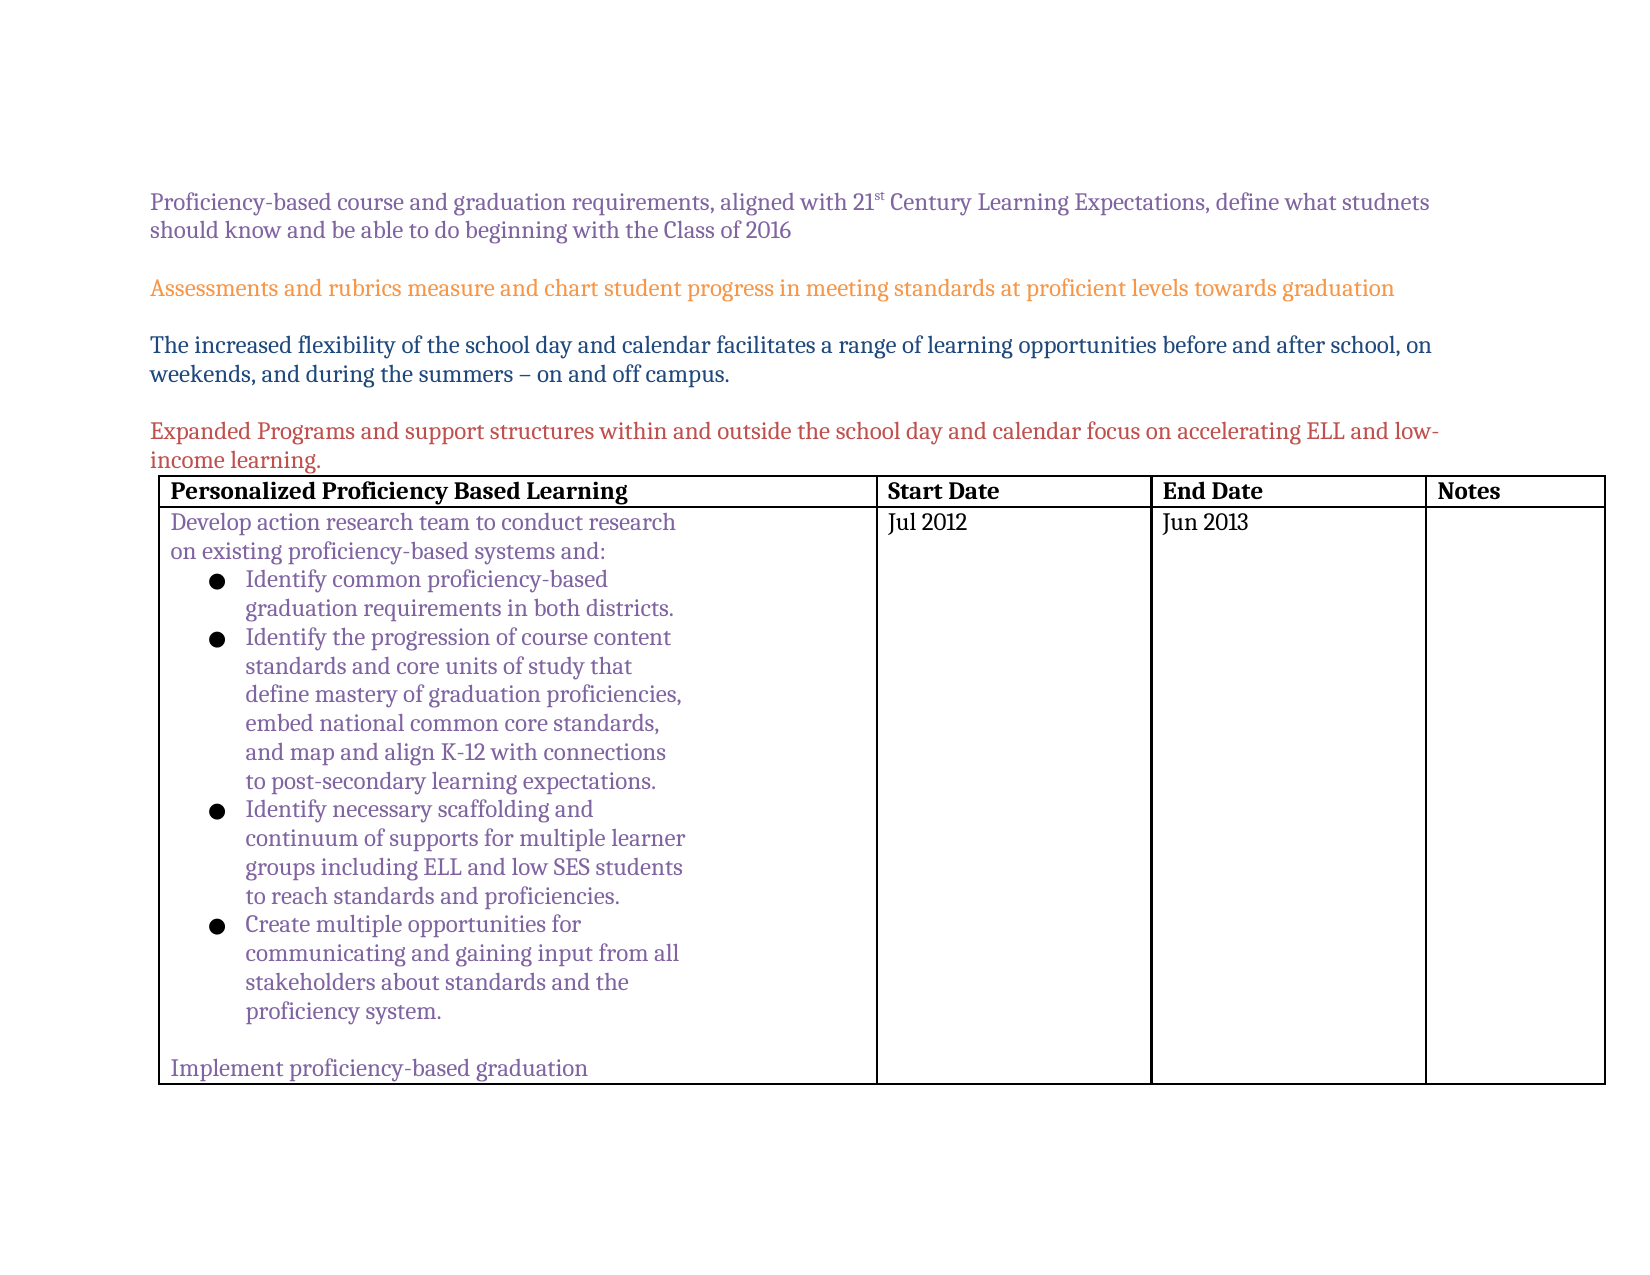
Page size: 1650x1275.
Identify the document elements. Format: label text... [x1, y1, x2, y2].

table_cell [1153, 508, 1425, 1083]
text Proficiency-based course and graduation requirements, aligned with 21st Century Learning Expectations, define what studnets should know and be able to do beginning with the Class of 2016 [150, 187, 1500, 245]
table_header Personalized Proficiency Based Learning [160, 477, 876, 506]
table_header Notes [1427, 477, 1604, 506]
table_header Start Date [878, 477, 1150, 506]
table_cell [878, 508, 1150, 1083]
text Expanded Programs and support structures within and outside the school day and calendar focus on accelerating ELL and low-income learning. [150, 417, 1500, 475]
text Assessments and rubrics measure and chart student progress in meeting standards at proficient levels towards graduation [150, 274, 1500, 302]
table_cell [160, 508, 876, 1083]
text The increased flexibility of the school day and calendar facilitates a range of learning opportunities before and after school, on weekends, and during the summers – on and off campus. [150, 331, 1500, 389]
table_header End Date [1153, 477, 1425, 506]
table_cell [1427, 508, 1604, 1083]
